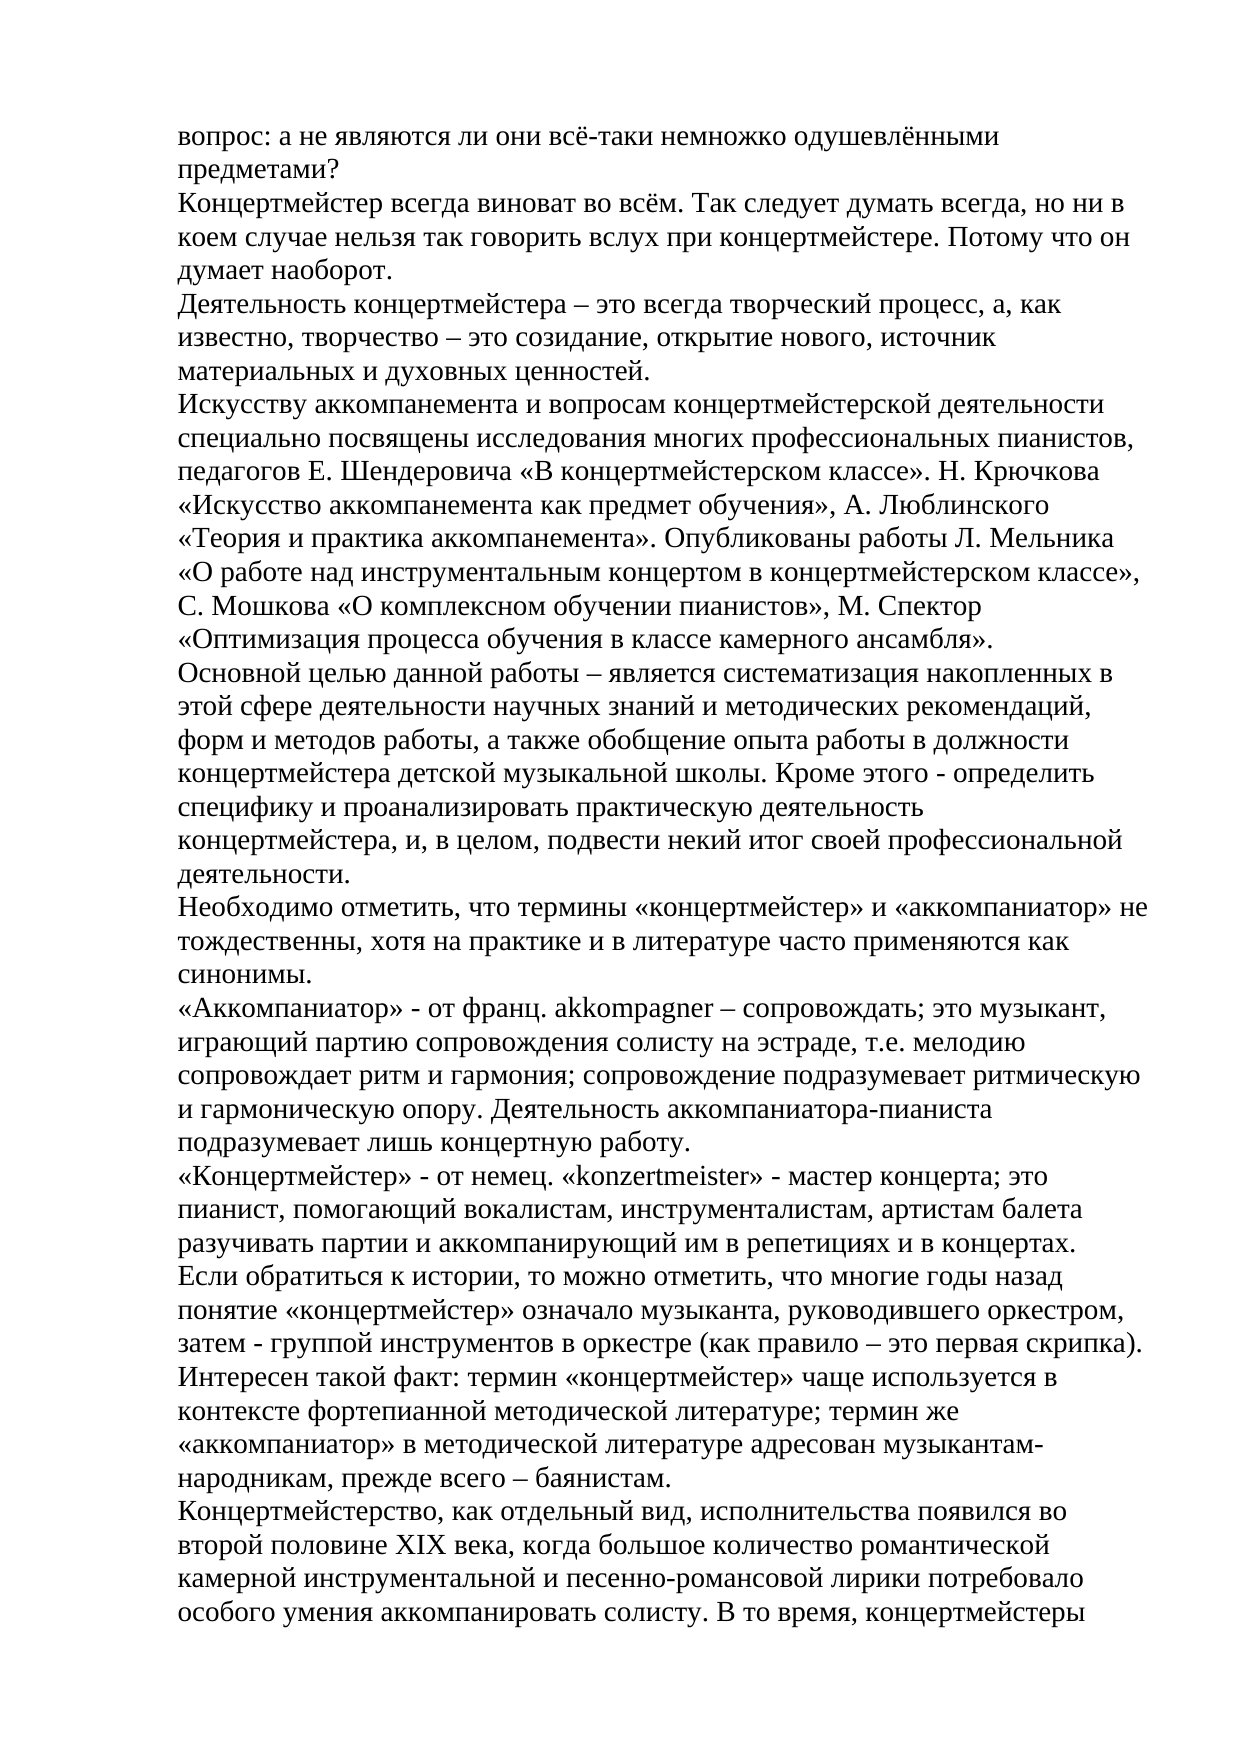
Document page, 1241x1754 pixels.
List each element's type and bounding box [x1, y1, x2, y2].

text [177, 118, 1152, 1627]
